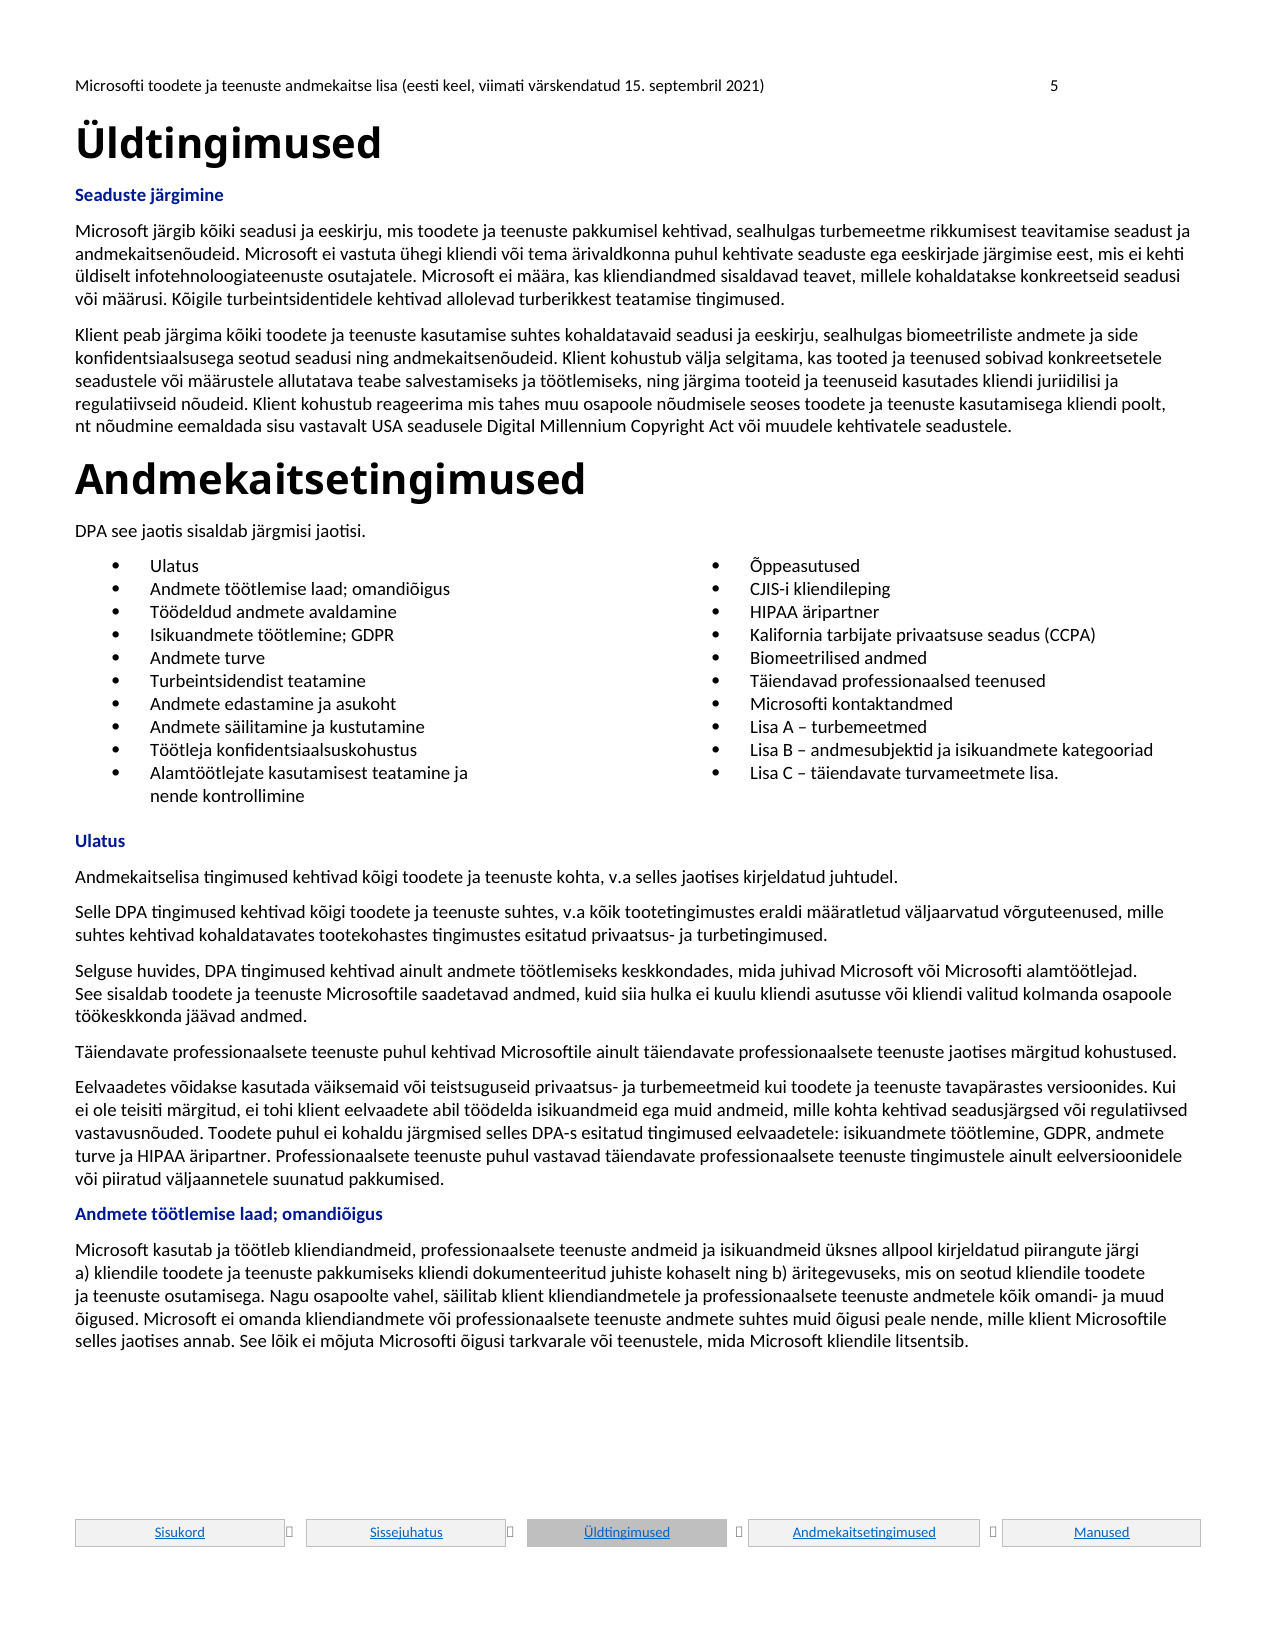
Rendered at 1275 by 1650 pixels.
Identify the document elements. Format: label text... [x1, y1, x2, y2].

list Andmete edastamine ja asukoht [112, 692, 600, 715]
subtitle Ulatus [75, 830, 1200, 853]
list DPA see jaotis sisaldab järgmisi jaotisi. [75, 519, 1200, 542]
list Microsoft kasutab ja töötleb kliendiandmeid, professionaalsete teenuste andmeid ja isikuandmeid üksnes allpool kirjeldatud piirangute järgi a) kliendile toodete ja teenuste pakkumiseks kliendi dokumenteeritud juhiste kohaselt ning b) äritegevuseks, mis on seotud kliendile toodete ja teenuste osutamisega. Nagu osapoolte vahel, säilitab klient kliendiandmetele ja professionaalsete teenuste andmetele kõik omandi- ja muud õigused. Microsoft ei omanda kliendiandmete või professionaalsete teenuste andmete suhtes muid õigusi peale nende, mille klient Microsoftile selles jaotises annab. See lõik ei mõjuta Microsofti õigusi tarkvarale või teenustele, mida Microsoft kliendile litsentsib. [75, 1238, 1200, 1353]
subtitle Andmekaitsetingimused [75, 450, 1200, 507]
list Lisa C – täiendavate turvameetmete lisa. [712, 761, 1200, 784]
list Isikuandmete töötlemine; GDPR [112, 623, 600, 646]
list Turbeintsidendist teatamine [112, 669, 600, 692]
list Lisa A – turbemeetmed [712, 715, 1200, 738]
list Täiendavad professionaalsed teenused [712, 669, 1200, 692]
list Töödeldud andmete avaldamine [112, 601, 600, 623]
list Alamtöötlejate kasutamisest teatamine ja nende kontrollimine [112, 761, 600, 807]
list Selguse huvides, DPA tingimused kehtivad ainult andmete töötlemiseks keskkondades, mida juhivad Microsoft või Microsofti alamtöötlejad. See sisaldab toodete ja teenuste Microsoftile saadetavad andmed, kuid siia hulka ei kuulu kliendi asutusse või kliendi valitud kolmanda osapoole töökeskkonda jäävad andmed. [75, 959, 1200, 1028]
list Kalifornia tarbijate privaatsuse seadus (CCPA) [712, 623, 1200, 646]
list Eelvaadetes võidakse kasutada väiksemaid või teistsuguseid privaatsus- ja turbemeetmeid kui toodete ja teenuste tavapärastes versioonides. Kui ei ole teisiti märgitud, ei tohi klient eelvaadete abil töödelda isikuandmeid ega muid andmeid, mille kohta kehtivad seadusjärgsed või regulatiivsed vastavusnõuded. Toodete puhul ei kohaldu järgmised selles DPA-s esitatud tingimused eelvaadetele: isikuandmete töötlemine, GDPR, andmete turve ja HIPAA äripartner. Professionaalsete teenuste puhul vastavad täiendavate professionaalsete teenuste tingimustele ainult eelversioonidele või piiratud väljaannetele suunatud pakkumised. [75, 1076, 1200, 1190]
list Andmete säilitamine ja kustutamine [112, 715, 600, 738]
subtitle Seaduste järgimine [75, 183, 1200, 206]
list Ulatus [112, 555, 600, 578]
list Biomeetrilised andmed [712, 646, 1200, 669]
list Klient peab järgima kõiki toodete ja teenuste kasutamise suhtes kohaldatavaid seadusi ja eeskirju, sealhulgas biomeetriliste andmete ja side konfidentsiaalsusega seotud seadusi ning andmekaitsenõudeid. Klient kohustub välja selgitama, kas tooted ja teenused sobivad konkreetsetele seadustele või määrustele allutatava teabe salvestamiseks ja töötlemiseks, ning järgima tooteid ja teenuseid kasutades kliendi juriidilisi ja regulatiivseid nõudeid. Klient kohustub reageerima mis tahes muu osapoole nõudmisele seoses toodete ja teenuste kasutamisega kliendi poolt, nt nõudmine eemaldada sisu vastavalt USA seadusele Digital Millennium Copyright Act või muudele kehtivatele seadustele. [75, 323, 1200, 437]
list Microsoft järgib kõiki seadusi ja eeskirju, mis toodete ja teenuste pakkumisel kehtivad, sealhulgas turbemeetme rikkumisest teavitamise seadust ja andmekaitsenõudeid. Microsoft ei vastuta ühegi kliendi või tema ärivaldkonna puhul kehtivate seaduste ega eeskirjade järgimise eest, mis ei kehti üldiselt infotehnoloogiateenuste osutajatele. Microsoft ei määra, kas kliendiandmed sisaldavad teavet, millele kohaldatakse konkreetseid seadusi või määrusi. Kõigile turbeintsidentidele kehtivad allolevad turberikkest teatamise tingimused. [75, 219, 1200, 310]
list CJIS-i kliendileping [712, 578, 1200, 601]
list Õppeasutused [712, 555, 1200, 578]
list Lisa B – andmesubjektid ja isikuandmete kategooriad [712, 738, 1200, 761]
list HIPAA äripartner [712, 601, 1200, 623]
list Microsofti kontaktandmed [712, 692, 1200, 715]
list Selle DPA tingimused kehtivad kõigi toodete ja teenuste suhtes, v.a kõik tootetingimustes eraldi määratletud väljaarvatud võrguteenused, mille suhtes kehtivad kohaldatavates tootekohastes tingimustes esitatud privaatsus- ja turbetingimused. [75, 901, 1200, 946]
list Andmete turve [112, 646, 600, 669]
list Täiendavate professionaalsete teenuste puhul kehtivad Microsoftile ainult täiendavate professionaalsete teenuste jaotises märgitud kohustused. [75, 1040, 1200, 1063]
subtitle Üldtingimused [75, 114, 1200, 171]
subtitle Andmete töötlemise laad; omandiõigus [75, 1203, 1200, 1226]
list Andmete töötlemise laad; omandiõigus [112, 578, 600, 601]
list Töötleja konfidentsiaalsuskohustus [112, 738, 600, 761]
list Andmekaitselisa tingimused kehtivad kõigi toodete ja teenuste kohta, v.a selles jaotises kirjeldatud juhtudel. [75, 865, 1200, 888]
